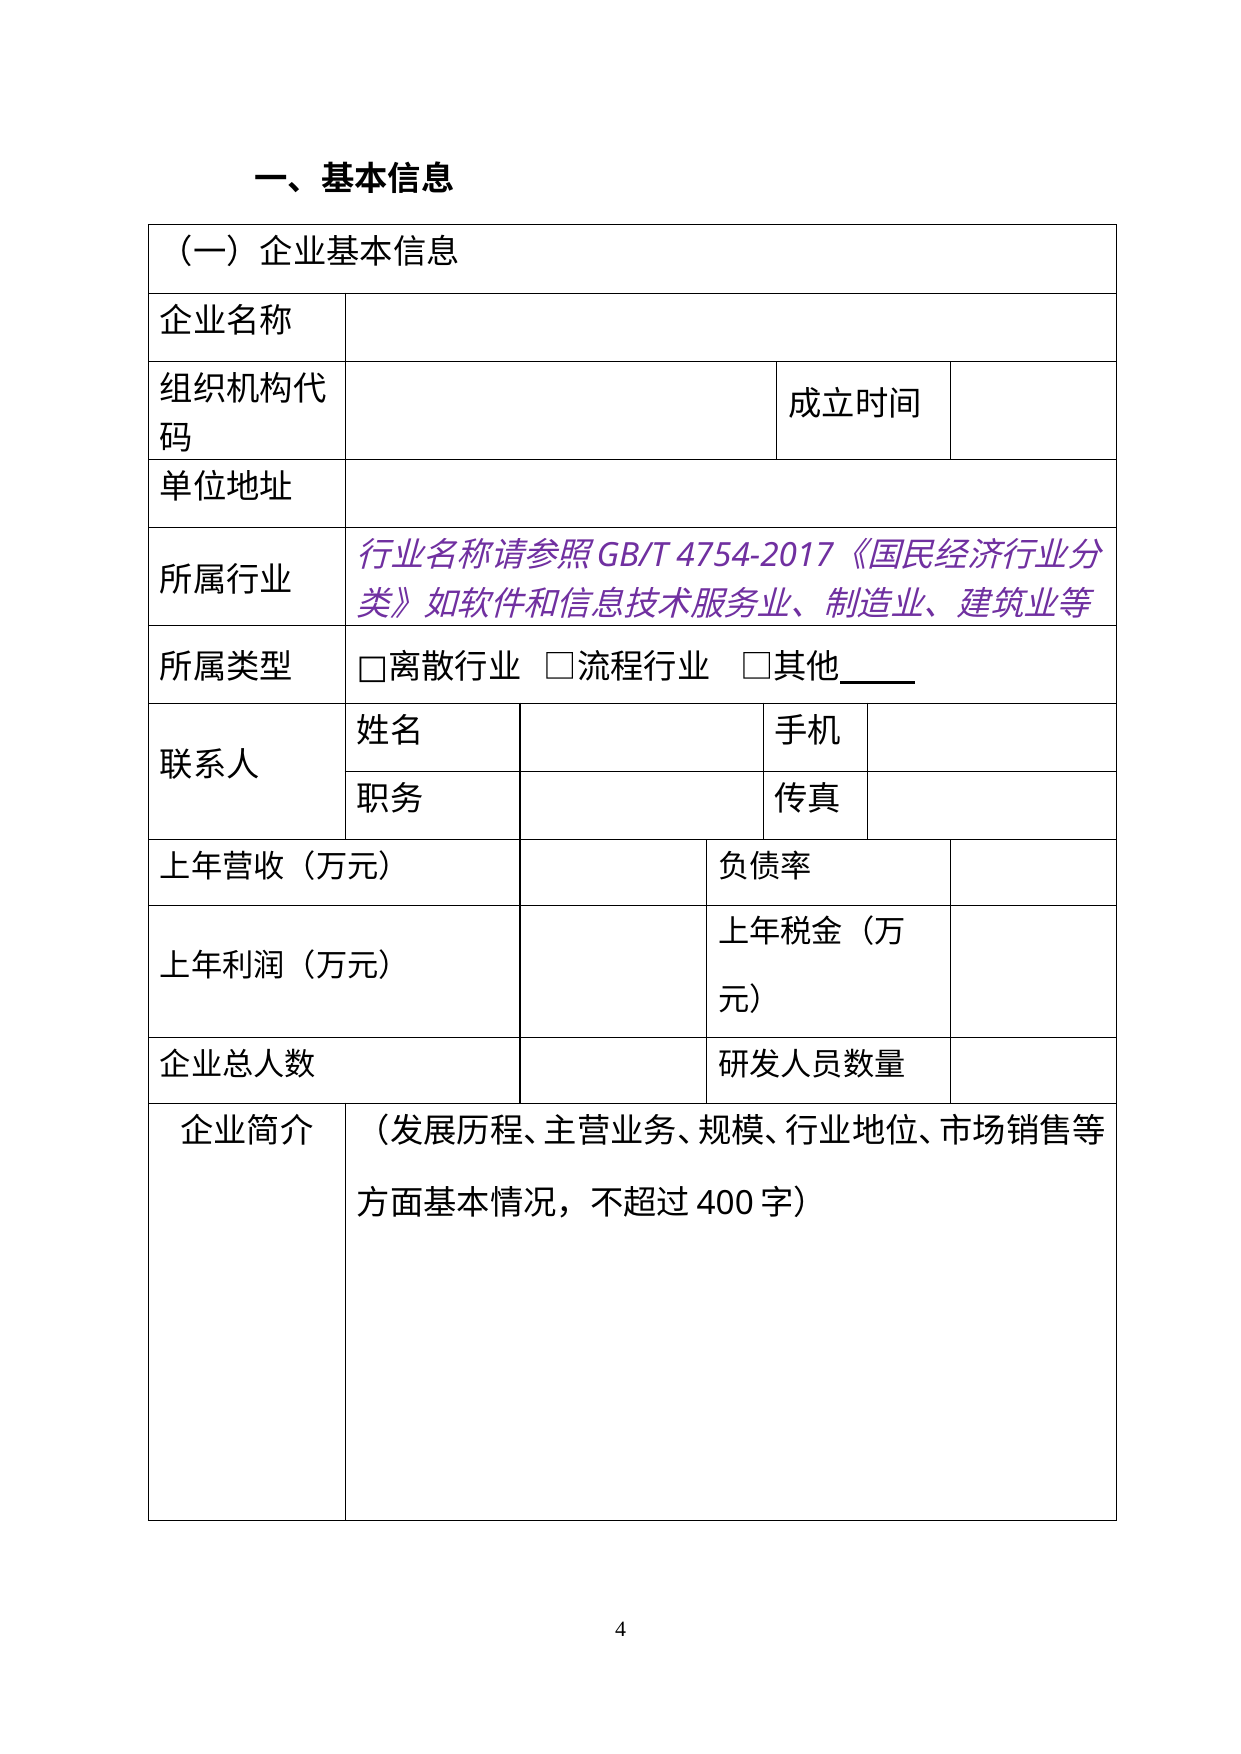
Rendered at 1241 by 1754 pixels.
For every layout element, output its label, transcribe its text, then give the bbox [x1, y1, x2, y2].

table_cell [868, 757, 1116, 821]
table_cell 上年利润（万元） [149, 888, 519, 1013]
text 一、基本信息 [187, 152, 1053, 200]
table_cell 企业简介 [149, 1080, 344, 1496]
table_cell [951, 823, 1116, 887]
table_cell [521, 888, 706, 1013]
table_cell 单位地址 [149, 450, 344, 515]
table_header （一）企业基本信息 [149, 225, 1116, 286]
table_cell [521, 757, 763, 821]
table_cell [951, 1015, 1116, 1079]
table_cell [521, 691, 763, 756]
table_cell 企业名称 [149, 287, 344, 352]
table_cell [521, 823, 706, 887]
table_cell 企业总人数 [149, 1015, 519, 1079]
table_cell 行业名称请参照GB/T 4754-2017《国民经济行业分类》如软件和信息技术服务业、制造业、建筑业等 [346, 516, 1116, 612]
table_cell 姓名 [346, 691, 519, 756]
table_cell 传真 [764, 757, 867, 821]
table_cell 联系人 [149, 691, 344, 821]
table_cell [346, 353, 776, 449]
table_cell 上年营收（万元） [149, 823, 519, 887]
table_cell [951, 888, 1116, 1013]
table_cell [346, 450, 1116, 515]
table_cell [346, 287, 1116, 352]
table_cell 研发人员数量 [707, 1015, 950, 1079]
table_cell 所属类型 [149, 614, 344, 690]
table_cell [868, 691, 1116, 756]
table_cell [521, 1015, 706, 1079]
table_cell 职务 [346, 757, 519, 821]
table_cell 成立时间 [777, 353, 950, 449]
table_cell 组织机构代码 [149, 353, 344, 449]
table_cell □离散行业 □流程行业 □其他 [346, 614, 1116, 690]
table_cell 所属行业 [149, 516, 344, 612]
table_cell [346, 1080, 1116, 1496]
table_cell [951, 353, 1116, 449]
table_cell 上年税金（万元） [707, 888, 950, 1013]
table_cell 负债率 [707, 823, 950, 887]
table_cell 手机 [764, 691, 867, 756]
